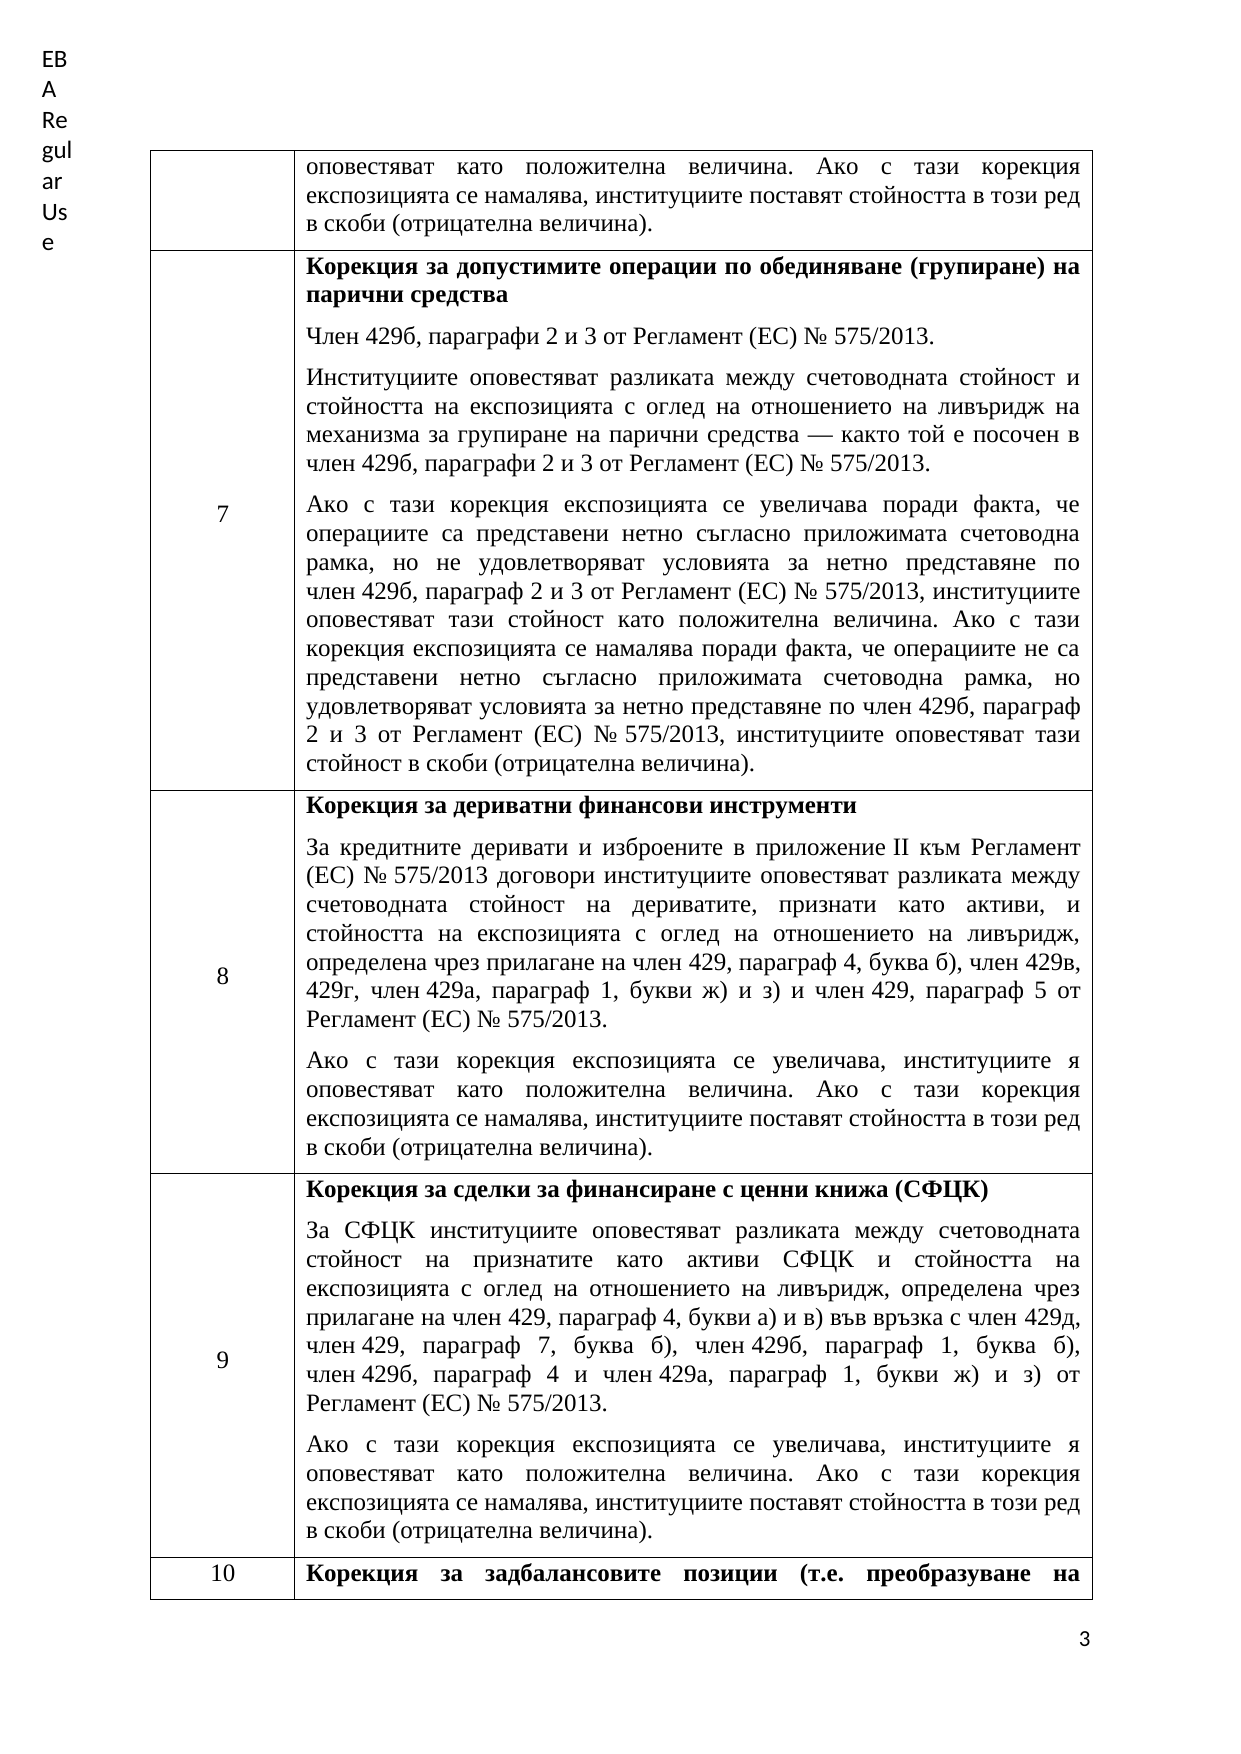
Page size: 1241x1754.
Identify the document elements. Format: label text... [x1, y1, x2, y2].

table_cell 10 [151, 1558, 294, 1599]
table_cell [295, 151, 1092, 250]
table_cell Корекция за допустимите операции по обединяване (групиране) на парични средства Член 429б, параграфи 2 и 3 от Регламент (ЕС) № 575/2013. Институциите оповестяват разликата между счетоводната стойност и стойността на експозицията с оглед на отношението на ливъридж на механизма за групиране на парични средства — както той е посочен в член 429б, параграфи 2 и 3 от Регламент (ЕС) № 575/2013. Ако с тази корекция експозицията се увеличава поради факта, че операциите са представени нетно съгласно приложимата счетоводна рамка, но не удовлетворяват условията за нетно представяне по член 429б, параграф 2 и 3 от Регламент (ЕС) № 575/2013, институциите оповестяват тази стойност като положителна величина. Ако с тази корекция експозицията се намалява поради факта, че операциите не са представени нетно съгласно приложимата счетоводна рамка, но удовлетворяват условията за нетно представяне по член 429б, параграф 2 и 3 от Регламент (ЕС) № 575/2013, институциите оповестяват тази стойност в скоби (отрицателна величина). [295, 251, 1092, 789]
table_cell 7 [151, 251, 294, 789]
table_cell 8 [151, 791, 294, 1173]
table_cell Корекция за сделки за финансиране с ценни книжа (СФЦК) За СФЦК институциите оповестяват разликата между счетоводната стойност на признатите като активи СФЦК и стойността на експозицията с оглед на отношението на ливъридж, определена чрез прилагане на член 429, параграф 4, букви а) и в) във връзка с член 429д, член 429, параграф 7, буква б), член 429б, параграф 1, буква б), член 429б, параграф 4 и член 429а, параграф 1, букви ж) и з) от Регламент (ЕС) № 575/2013. Ако с тази корекция експозицията се увеличава, институциите я оповестяват като положителна величина. Ако с тази корекция експозицията се намалява, институциите поставят стойността в този ред в скоби (отрицателна величина). [295, 1174, 1092, 1557]
table_cell 6 [151, 151, 294, 250]
table_cell 9 [151, 1174, 294, 1557]
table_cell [295, 1558, 1092, 1599]
table_cell Корекция за дериватни финансови инструменти За кредитните деривати и изброените в приложение II към Регламент (ЕС) № 575/2013 договори институциите оповестяват разликата между счетоводната стойност на дериватите, признати като активи, и стойността на експозицията с оглед на отношението на ливъридж, определена чрез прилагане на член 429, параграф 4, буква б), член 429в, 429г, член 429а, параграф 1, букви ж) и з) и член 429, параграф 5 от Регламент (ЕС) № 575/2013. Ако с тази корекция експозицията се увеличава, институциите я оповестяват като положителна величина. Ако с тази корекция експозицията се намалява, институциите поставят стойността в този ред в скоби (отрицателна величина). [295, 791, 1092, 1173]
